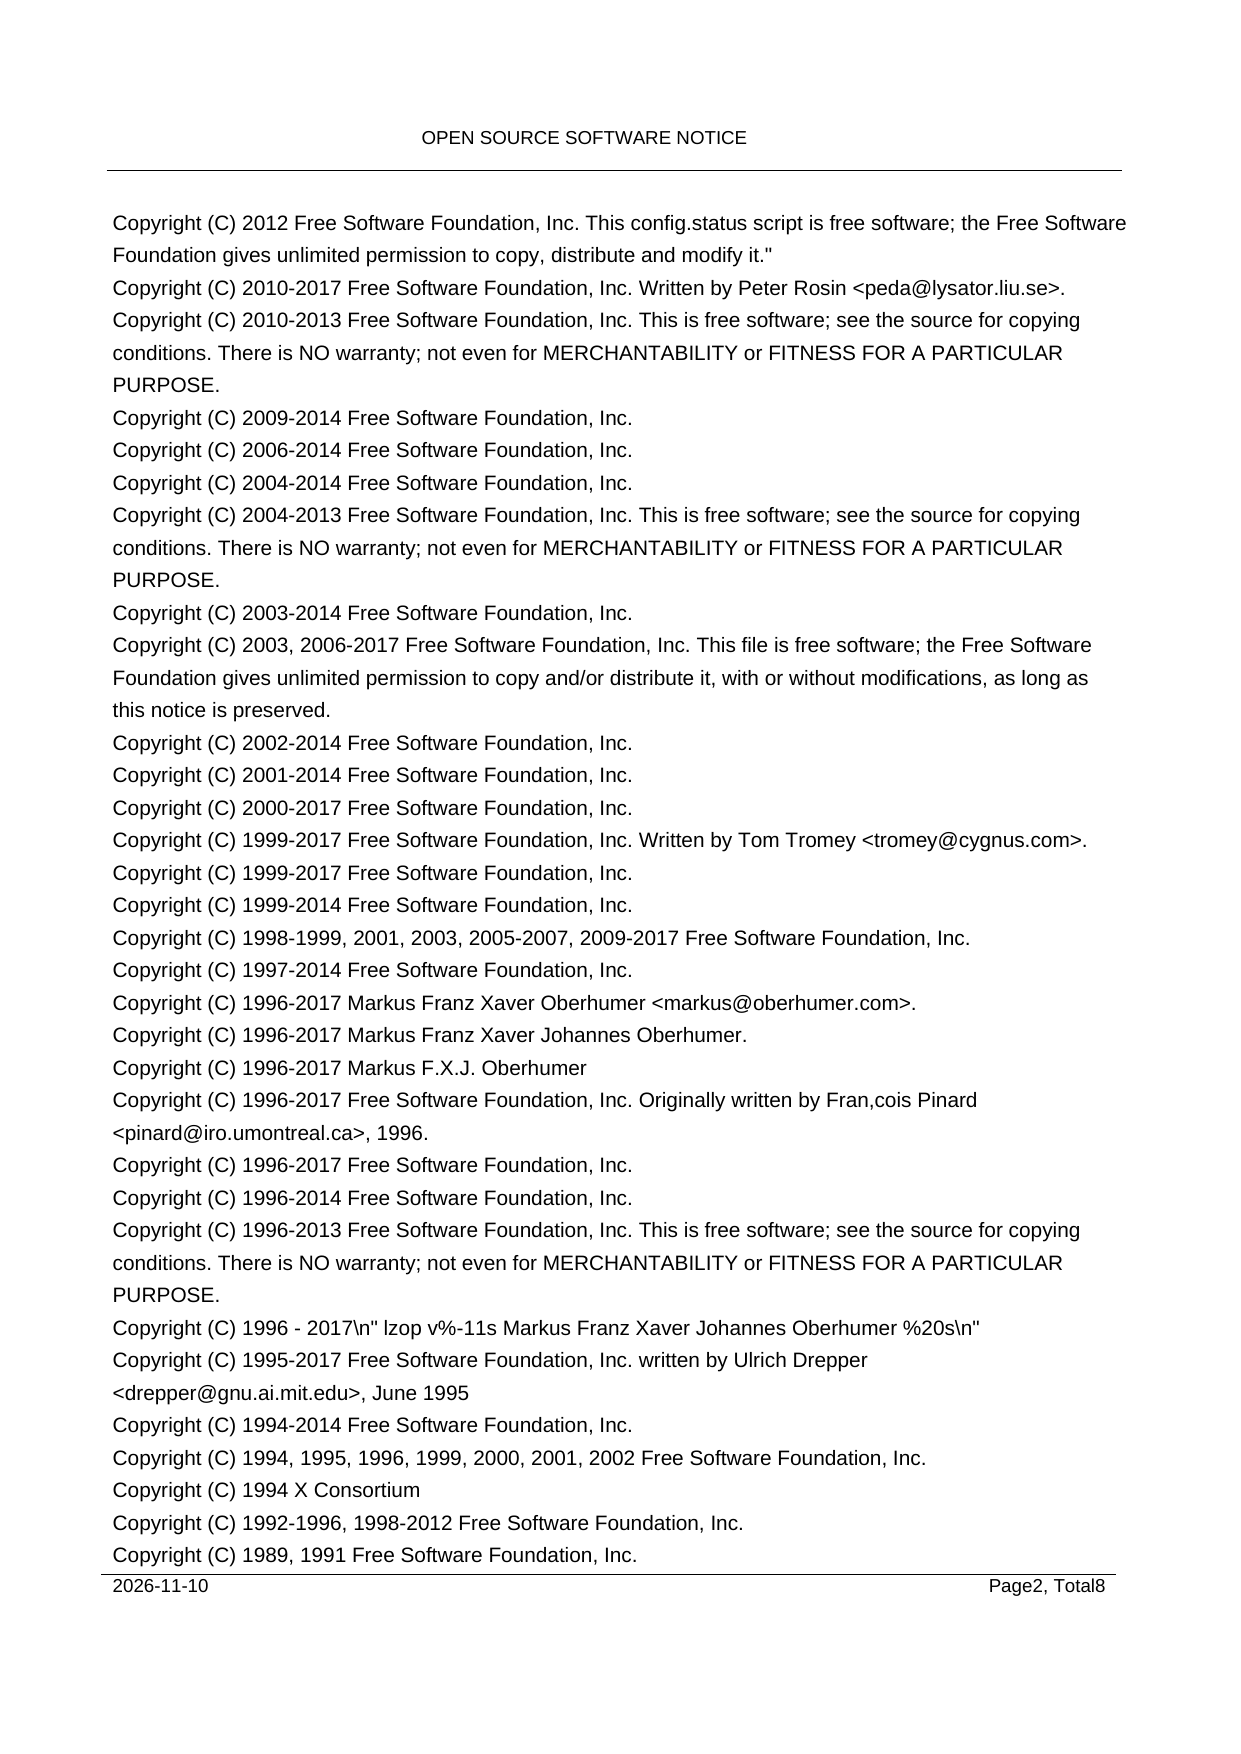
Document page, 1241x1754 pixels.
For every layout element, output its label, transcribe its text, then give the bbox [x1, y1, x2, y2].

text Copyright (C) 2010-2017 Free Software Foundation, Inc. Written by Peter Rosin <peda@lysator.liu.se>. [112, 271, 1128, 304]
text Copyright (C) 1998-1999, 2001, 2003, 2005-2007, 2009-2017 Free Software Foundation, Inc. [112, 921, 1128, 954]
text Copyright (C) 1994-2014 Free Software Foundation, Inc. [112, 1409, 1128, 1441]
text Copyright (C) 2000-2017 Free Software Foundation, Inc. [112, 791, 1128, 824]
text Copyright (C) 1996 - 2017\n" lzop v%-11s Markus Franz Xaver Johannes Oberhumer %20s\n" [112, 1311, 1128, 1344]
text Copyright (C) 1996-2014 Free Software Foundation, Inc. [112, 1181, 1128, 1214]
text Copyright (C) 2003, 2006-2017 Free Software Foundation, Inc. This file is free software; the Free Software Foundation gives unlimited permission to copy and/or distribute it, with or without modifications, as long as this notice is preserved. [112, 629, 1128, 726]
text Copyright (C) 1999-2017 Free Software Foundation, Inc. [112, 856, 1128, 889]
text Copyright (C) 2001-2014 Free Software Foundation, Inc. [112, 759, 1128, 791]
text Copyright (C) 1999-2017 Free Software Foundation, Inc. Written by Tom Tromey <tromey@cygnus.com>. [112, 824, 1128, 856]
text Copyright (C) 2003-2014 Free Software Foundation, Inc. [112, 596, 1128, 629]
text Copyright (C) 2006-2014 Free Software Foundation, Inc. [112, 434, 1128, 466]
text Copyright (C) 2010-2013 Free Software Foundation, Inc. This is free software; see the source for copying conditions. There is NO warranty; not even for MERCHANTABILITY or FITNESS FOR A PARTICULAR PURPOSE. [112, 304, 1128, 401]
text Copyright (C) 1994, 1995, 1996, 1999, 2000, 2001, 2002 Free Software Foundation, Inc. [112, 1441, 1128, 1474]
text Copyright (C) 1996-2017 Markus F.X.J. Oberhumer [112, 1051, 1128, 1084]
text Copyright (C) 2009-2014 Free Software Foundation, Inc. [112, 401, 1128, 434]
text Copyright (C) 2004-2014 Free Software Foundation, Inc. [112, 466, 1128, 499]
text Copyright (C) 1995-2017 Free Software Foundation, Inc. written by Ulrich Drepper <drepper@gnu.ai.mit.edu>, June 1995 [112, 1344, 1128, 1409]
text Copyright (C) 1996-2013 Free Software Foundation, Inc. This is free software; see the source for copying conditions. There is NO warranty; not even for MERCHANTABILITY or FITNESS FOR A PARTICULAR PURPOSE. [112, 1214, 1128, 1311]
text Copyright (C) 2012 Free Software Foundation, Inc. This config.status script is free software; the Free Software Foundation gives unlimited permission to copy, distribute and modify it." [112, 206, 1128, 271]
text Copyright (C) 1996-2017 Free Software Foundation, Inc. [112, 1149, 1128, 1181]
text Copyright (C) 1997-2014 Free Software Foundation, Inc. [112, 954, 1128, 986]
text Copyright (C) 2002-2014 Free Software Foundation, Inc. [112, 726, 1128, 759]
text Copyright (C) 1996-2017 Free Software Foundation, Inc. Originally written by Fran,cois Pinard <pinard@iro.umontreal.ca>, 1996. [112, 1084, 1128, 1149]
text Copyright (C) 1999-2014 Free Software Foundation, Inc. [112, 889, 1128, 921]
text Copyright (C) 1996-2017 Markus Franz Xaver Oberhumer <markus@oberhumer.com>. [112, 986, 1128, 1019]
text Copyright (C) 1996-2017 Markus Franz Xaver Johannes Oberhumer. [112, 1019, 1128, 1051]
text Copyright (C) 1994 X Consortium [112, 1474, 1128, 1506]
text Copyright (C) 2004-2013 Free Software Foundation, Inc. This is free software; see the source for copying conditions. There is NO warranty; not even for MERCHANTABILITY or FITNESS FOR A PARTICULAR PURPOSE. [112, 499, 1128, 596]
text Copyright (C) 1992-1996, 1998-2012 Free Software Foundation, Inc. [112, 1506, 1128, 1539]
text Copyright (C) 1989, 1991 Free Software Foundation, Inc. [112, 1539, 1128, 1571]
